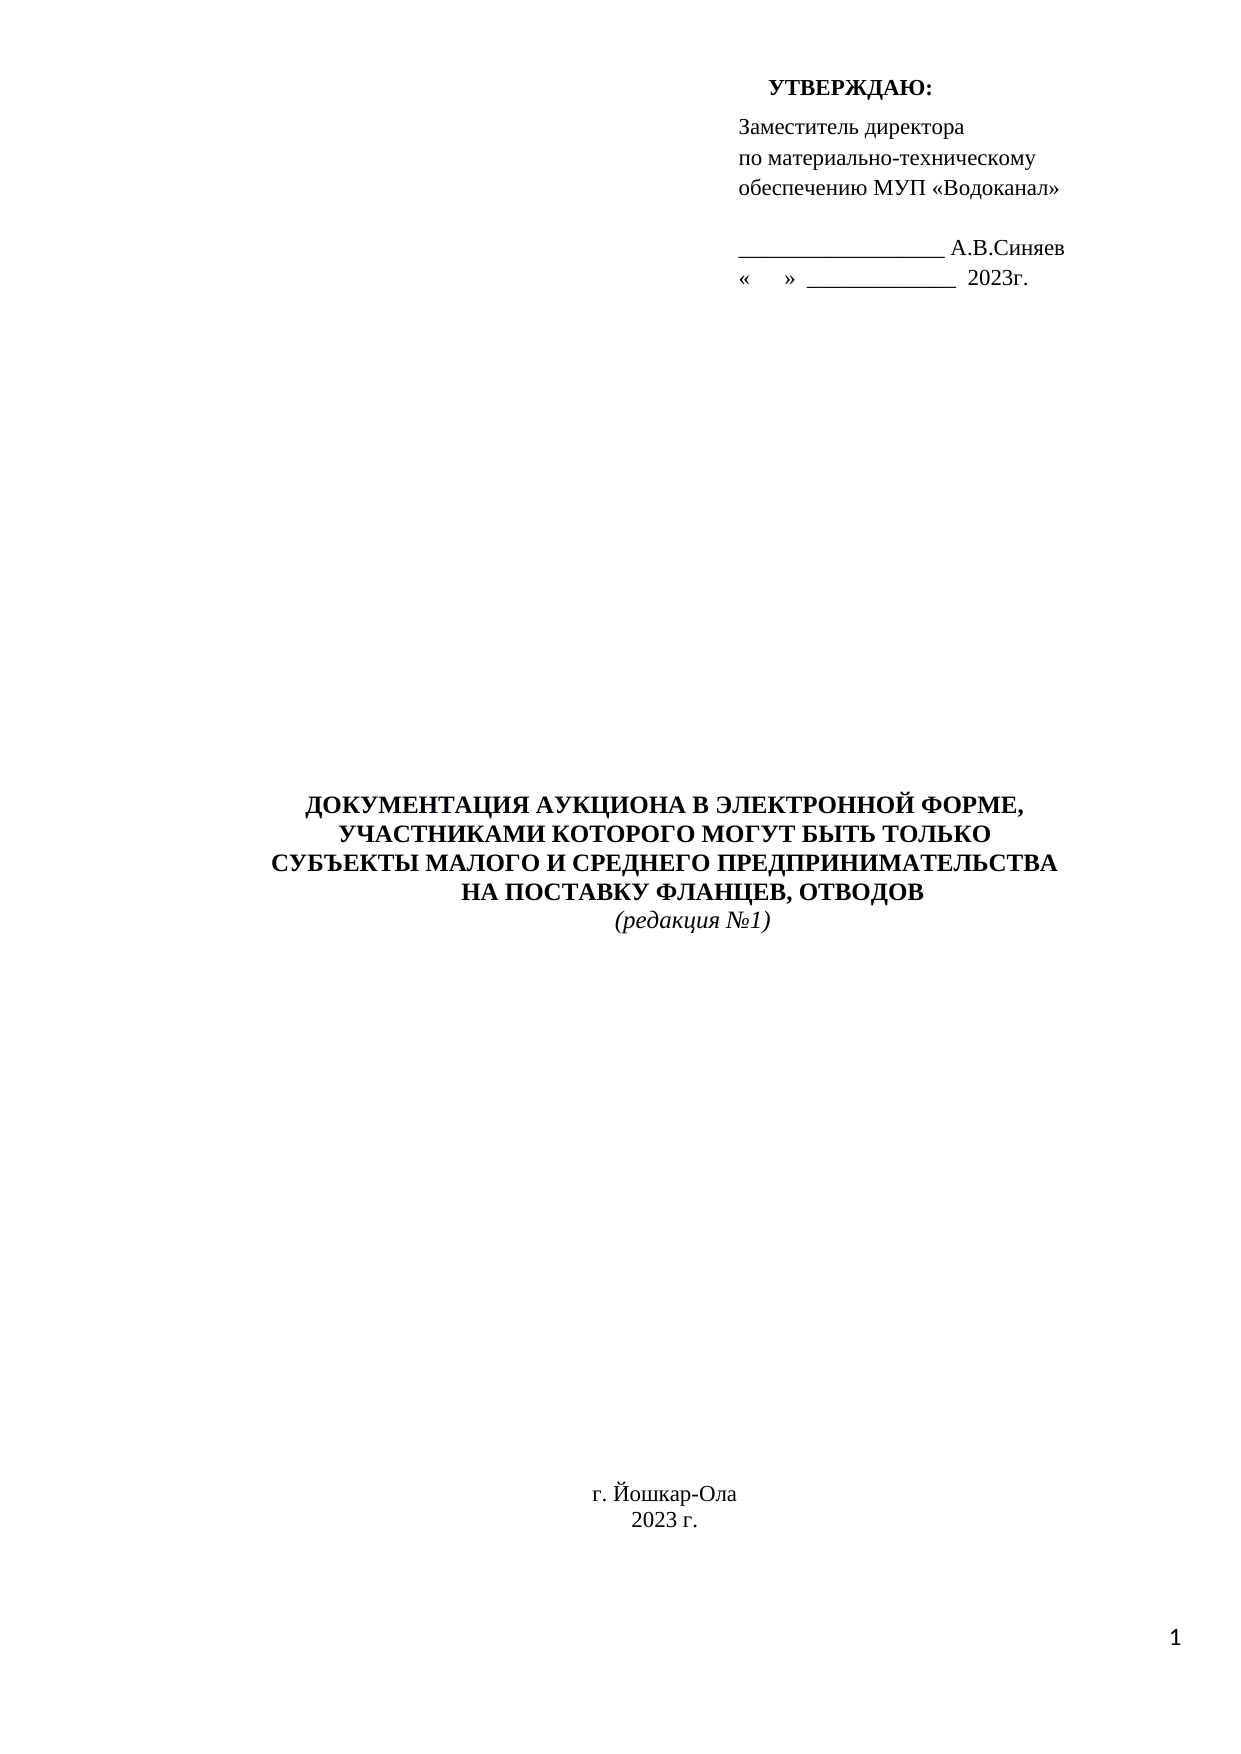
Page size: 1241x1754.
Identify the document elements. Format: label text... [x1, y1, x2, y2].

text Заместитель директора [738, 113, 1181, 140]
text УЧАСТНИКАМИ КОТОРОГО МОГУТ БЫТЬ ТОЛЬКО [148, 819, 1181, 848]
text УТВЕРЖДАЮ: [768, 74, 1181, 100]
text ДОКУМЕНТАЦИЯ АУКЦИОНА В ЭЛЕКТРОННОЙ ФОРМЕ, [148, 790, 1181, 819]
text 2023 г. [148, 1506, 1181, 1532]
text __________________ А.В.Синяев [590, 234, 1181, 261]
text « » _____________ 2023г. [590, 264, 1181, 291]
text г. Йошкар-Ола [148, 1479, 1181, 1506]
text обеспечению МУП «Водоканал» [738, 174, 1181, 200]
text СУБЪЕКТЫ МАЛОГО И СРЕДНЕГО ПРЕДПРИНИМАТЕЛЬСТВА [148, 848, 1181, 877]
text по материально-техническому [738, 143, 1181, 170]
text НА ПОСТАВКУ ФЛАНЦЕВ, ОТВОДОВ [148, 877, 1181, 905]
text (редакция №1) [148, 905, 1181, 934]
